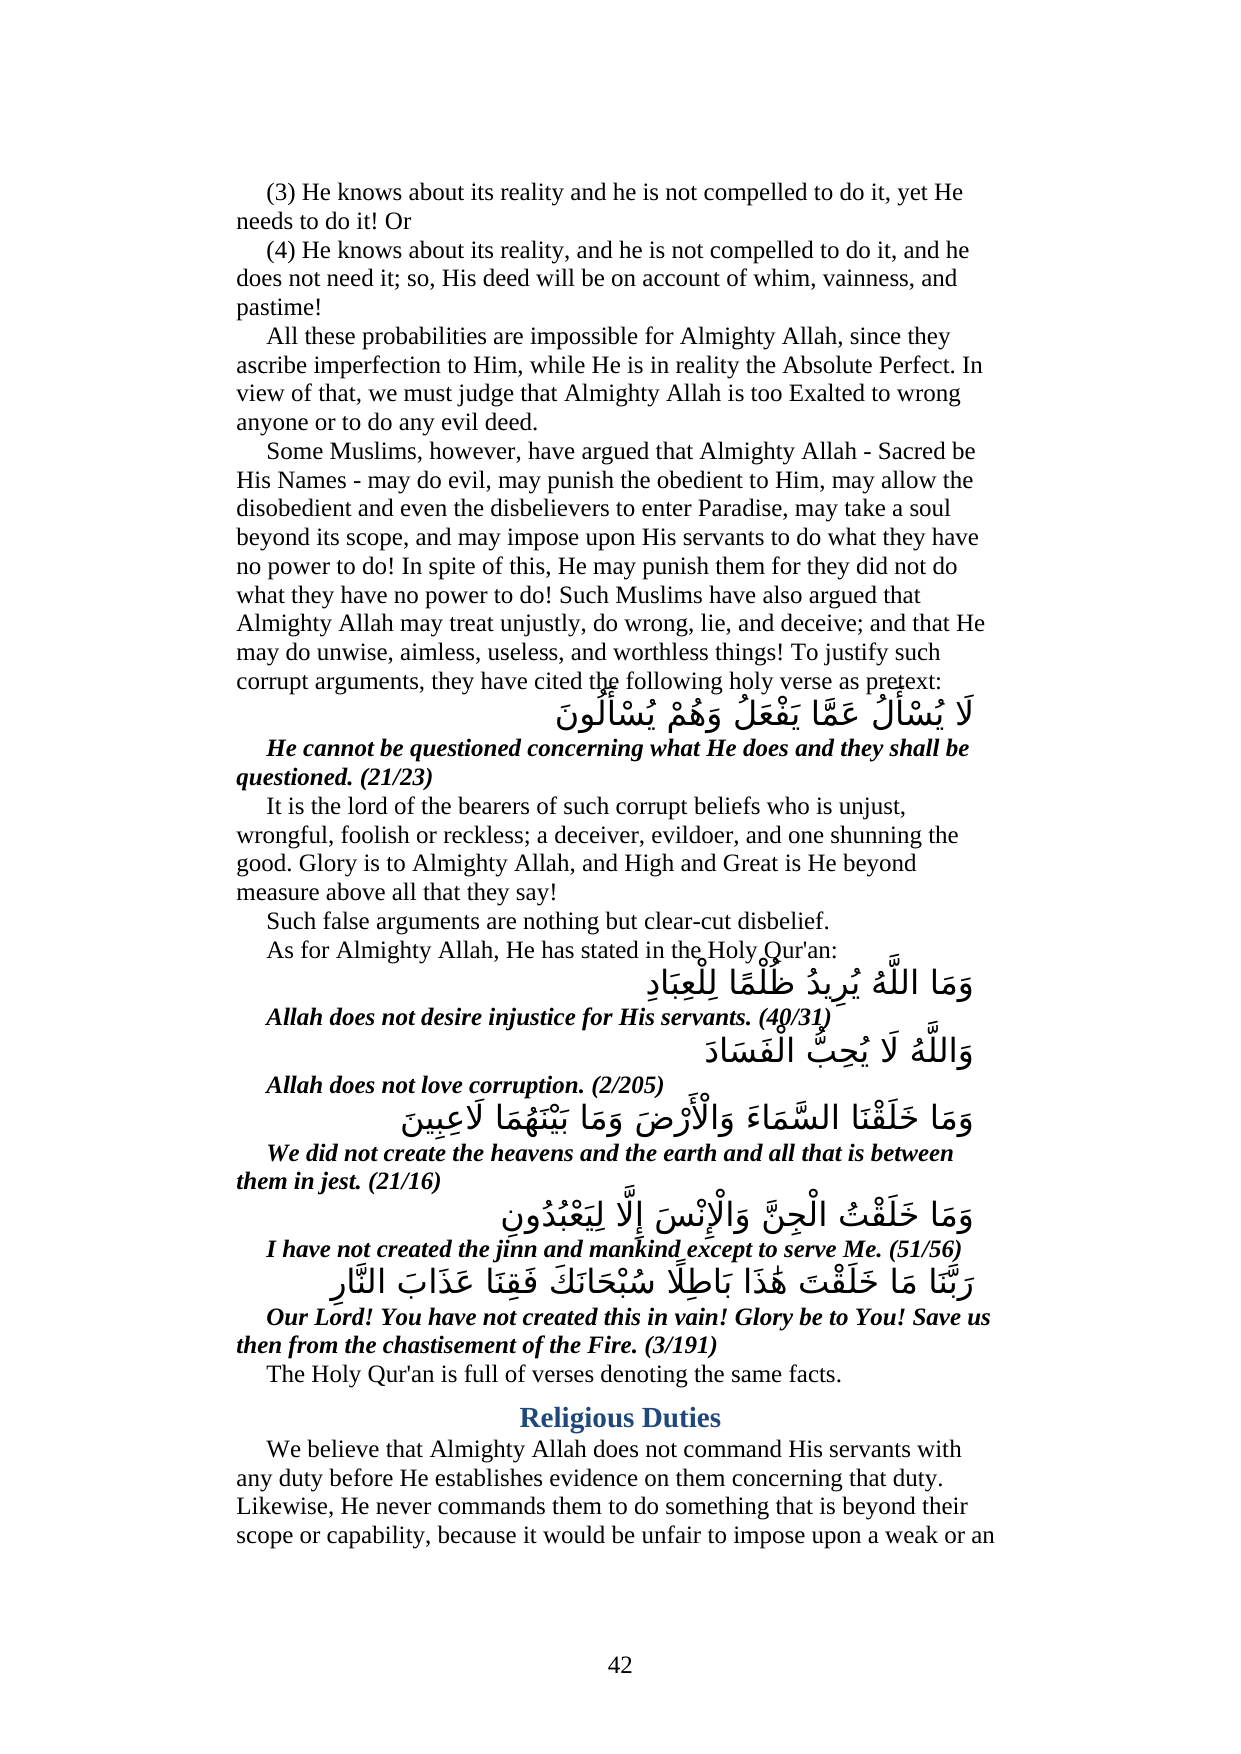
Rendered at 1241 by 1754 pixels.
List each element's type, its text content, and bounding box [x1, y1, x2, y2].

text He cannot be questioned concerning what He does and they shall be questioned. (21/23) [236, 733, 1004, 791]
text Such false arguments are nothing but clear-cut disbelief. [236, 906, 1004, 935]
text Our Lord! You have not created this in vain! Glory be to You! Save us then from the chastisement of the Fire. (3/191) [236, 1302, 1004, 1359]
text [236, 1434, 1004, 1549]
text وَمَا خَلَقْتُ الْجِنَّ وَالْإِنْسَ إِلَّا لِيَعْبُدُونِ [236, 1195, 1004, 1234]
text Allah does not love corruption. (2/205) [236, 1070, 1004, 1099]
text Allah does not desire injustice for His servants. (40/31) [236, 1002, 1004, 1031]
text (4) He knows about its reality, and he is not compelled to do it, and he does not need it; so, His deed will be on account of whim, vainness, and pastime! [236, 235, 1004, 321]
text The Holy Qur'an is full of verses denoting the same facts. [236, 1359, 1004, 1388]
text لَا يُسْأَلُ عَمَّا يَفْعَلُ وَهُمْ يُسْأَلُونَ [236, 695, 1004, 733]
text I have not created the jinn and mankind except to serve Me. (51/56) [236, 1234, 1004, 1263]
text As for Almighty Allah, He has stated in the Holy Qur'an: [236, 935, 1004, 963]
text وَمَا اللَّهُ يُرِيدُ ظُلْمًا لِلْعِبَادِ [236, 963, 1004, 1002]
text Some Muslims, however, have argued that Almighty Allah - Sacred be His Names - may do evil, may punish the obedient to Him, may allow the disobedient and even the disbelievers to enter Paradise, may take a soul beyond its scope, and may impose upon His servants to do what they have no power to do! In spite of this, He may punish them for they did not do what they have no power to do! Such Muslims have also argued that Almighty Allah may treat unjustly, do wrong, lie, and deceive; and that He may do unwise, aimless, useless, and worthless things! To justify such corrupt arguments, they have cited the following holy verse as pretext: [236, 436, 1004, 695]
text وَاللَّهُ لَا يُحِبُّ الْفَسَادَ [236, 1031, 1004, 1070]
text It is the lord of the bearers of such corrupt beliefs who is unjust, wrongful, foolish or reckless; a deceiver, evildoer, and one shunning the good. Glory is to Almighty Allah, and High and Great is He beyond measure above all that they say! [236, 791, 1004, 906]
text All these probabilities are impossible for Almighty Allah, since they ascribe imperfection to Him, while He is in reality the Absolute Perfect. In view of that, we must judge that Almighty Allah is too Exalted to wrong anyone or to do any evil deed. [236, 321, 1004, 436]
subtitle Religious Duties [236, 1400, 1004, 1434]
text We did not create the heavens and the earth and all that is between them in jest. (21/16) [236, 1138, 1004, 1195]
text وَمَا خَلَقْنَا السَّمَاءَ وَالْأَرْضَ وَمَا بَيْنَهُمَا لَاعِبِينَ [236, 1099, 1004, 1138]
text (3) He knows about its reality and he is not compelled to do it, yet He needs to do it! Or [236, 177, 1004, 235]
text رَبَّنَا مَا خَلَقْتَ هَٰذَا بَاطِلًا سُبْحَانَكَ فَقِنَا عَذَابَ النَّارِ [236, 1263, 1004, 1302]
